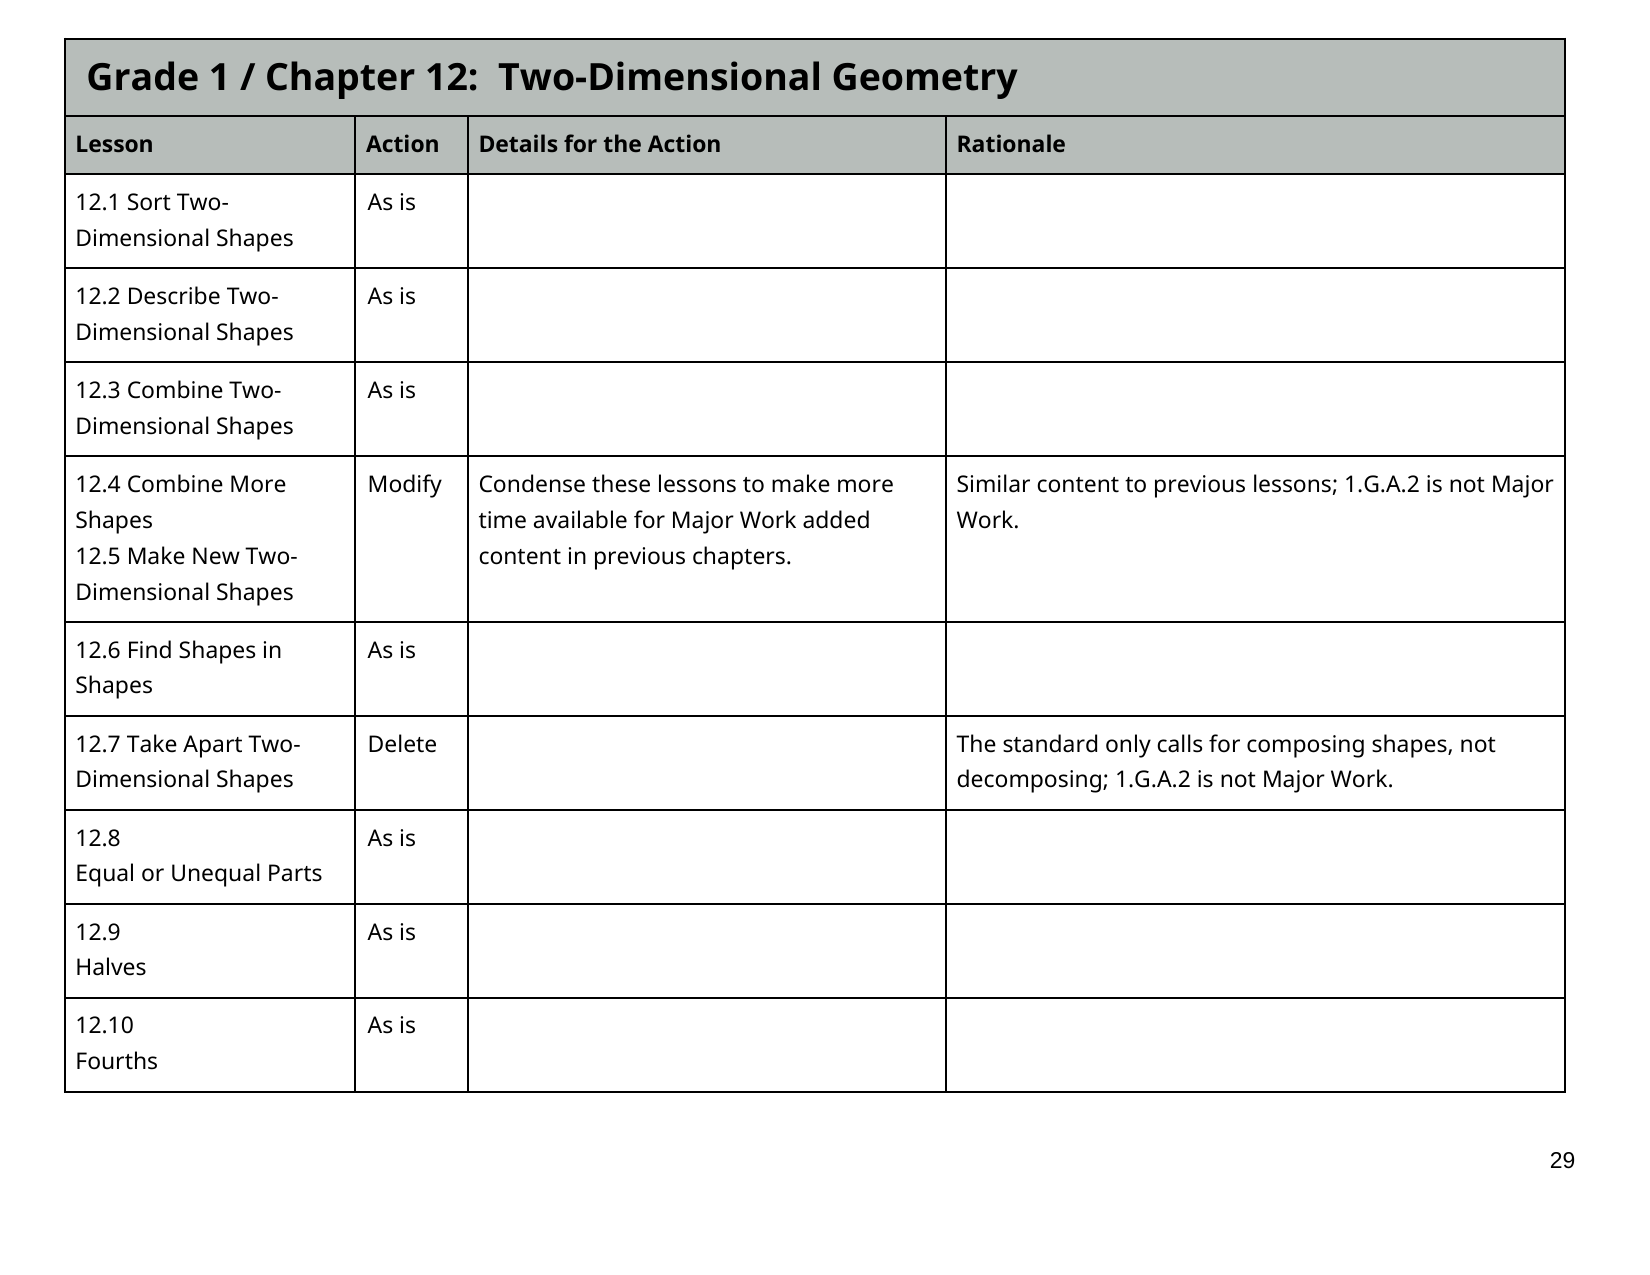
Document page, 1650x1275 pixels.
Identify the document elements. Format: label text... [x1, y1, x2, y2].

table_cell 12.3 Combine Two-Dimensional Shapes [66, 363, 354, 455]
table_cell [947, 363, 1564, 455]
table_cell Condense these lessons to make more time available for Major Work added content in previous chapters. [469, 457, 945, 621]
table_cell Details for the Action [469, 117, 945, 173]
table_cell [947, 999, 1564, 1091]
table_cell As is [356, 623, 467, 715]
table_cell Action [356, 117, 467, 173]
table_cell Delete [356, 717, 467, 809]
table_cell [947, 623, 1564, 715]
table_cell 12.2 Describe Two-Dimensional Shapes [66, 269, 354, 361]
table_cell [469, 623, 945, 715]
table_cell Rationale [947, 117, 1564, 173]
table_cell The standard only calls for composing shapes, not decomposing; 1.G.A.2 is not Major Work. [947, 717, 1564, 809]
table_cell [947, 175, 1564, 267]
table_cell [469, 269, 945, 361]
table_cell [947, 811, 1564, 903]
table_cell As is [356, 363, 467, 455]
table_cell As is [356, 999, 467, 1091]
table_cell Modify [356, 457, 467, 621]
table_cell 12.7 Take Apart Two-Dimensional Shapes [66, 717, 354, 809]
table_cell As is [356, 811, 467, 903]
table_cell [947, 905, 1564, 997]
table_cell [469, 811, 945, 903]
table_cell As is [356, 269, 467, 361]
table_cell [469, 717, 945, 809]
table_cell [469, 999, 945, 1091]
table_cell As is [356, 905, 467, 997]
table_cell 12.8 Equal or Unequal Parts [66, 811, 354, 903]
table_cell As is [356, 175, 467, 267]
table_cell 12.1 Sort Two-Dimensional Shapes [66, 175, 354, 267]
table_header Grade 1 / Chapter 12: Two-Dimensional Geometry [66, 40, 1564, 115]
table_cell 12.10 Fourths [66, 999, 354, 1091]
table_cell 12.9 Halves [66, 905, 354, 997]
table_cell [469, 905, 945, 997]
table_cell [947, 269, 1564, 361]
table_cell 12.4 Combine More Shapes 12.5 Make New Two-Dimensional Shapes [66, 457, 354, 621]
table_cell [469, 175, 945, 267]
table_cell [469, 363, 945, 455]
table_cell Similar content to previous lessons; 1.G.A.2 is not Major Work. [947, 457, 1564, 621]
table_cell Lesson [66, 117, 354, 173]
table_cell 12.6 Find Shapes in Shapes [66, 623, 354, 715]
